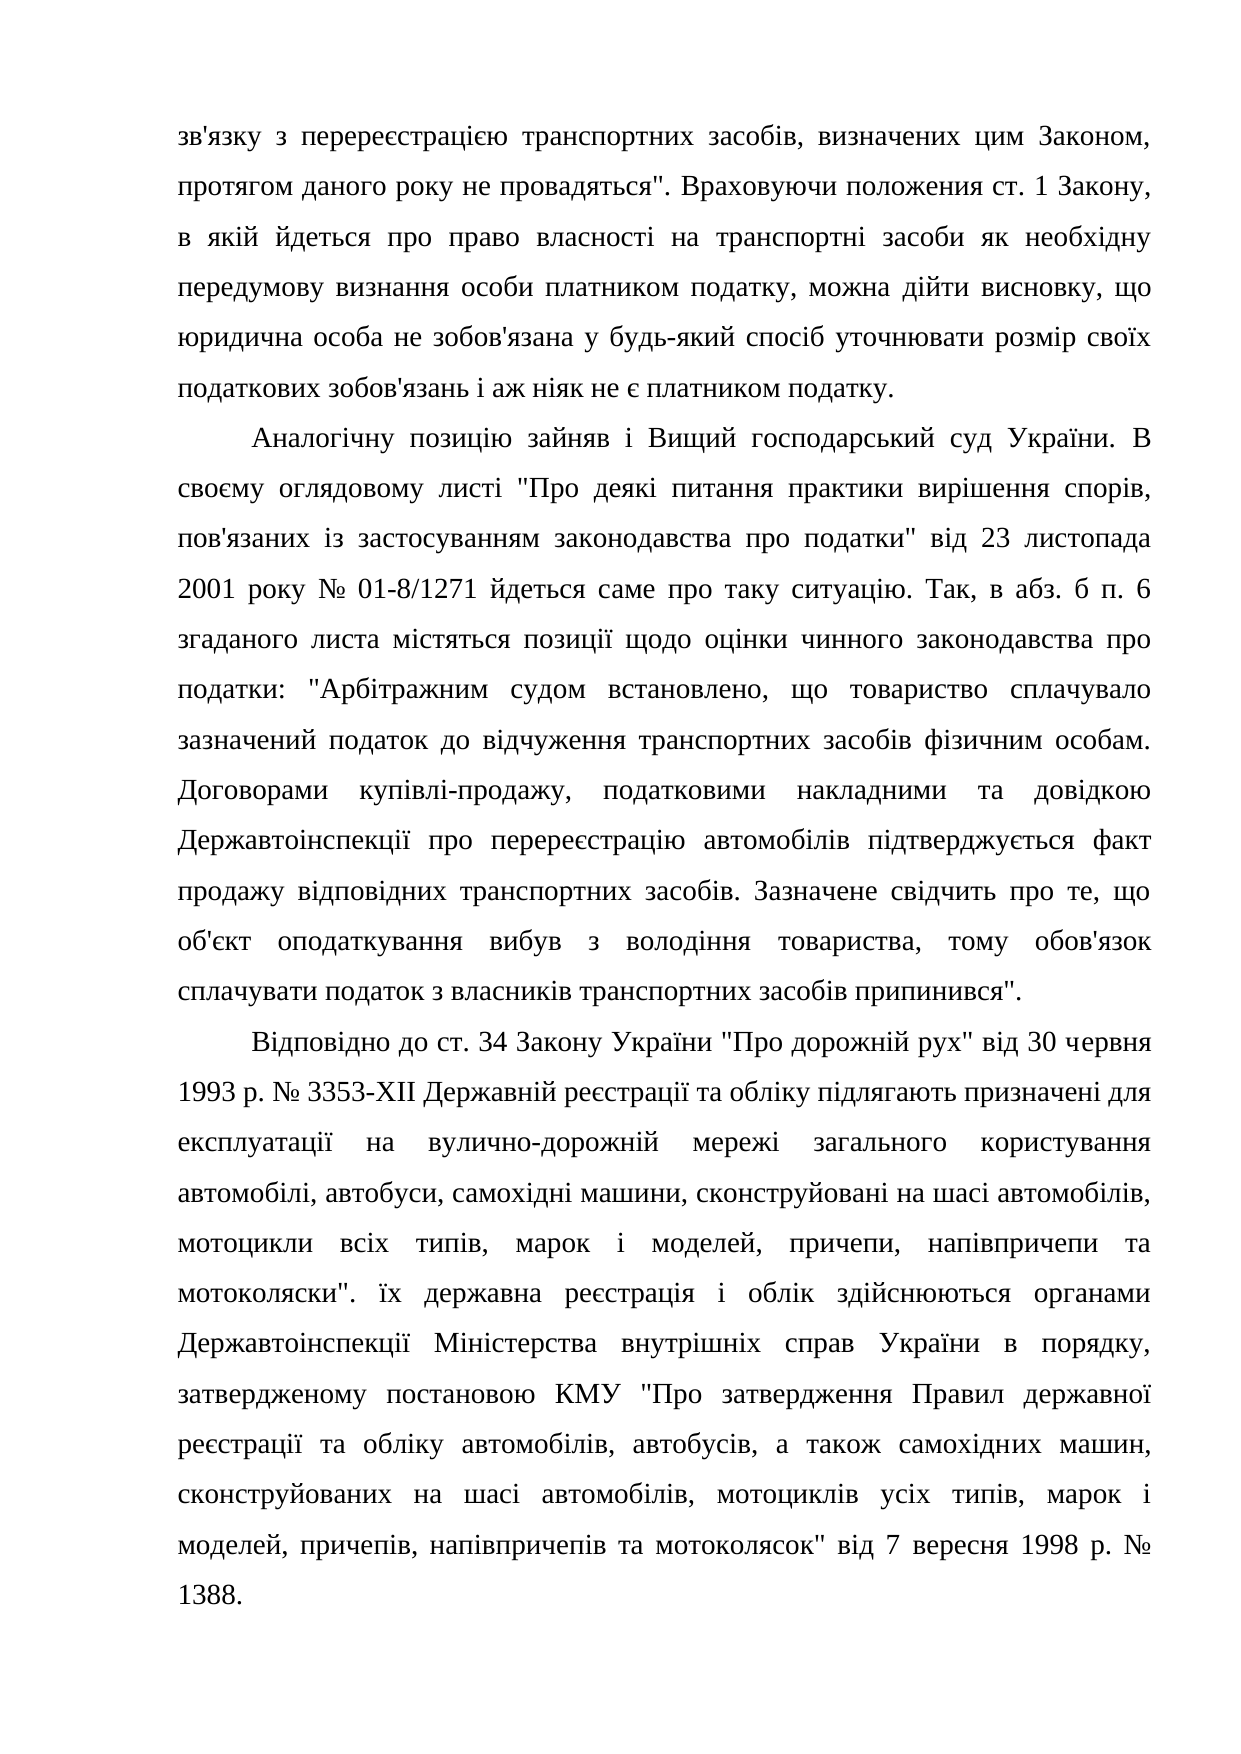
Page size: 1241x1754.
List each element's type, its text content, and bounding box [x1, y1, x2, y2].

text Аналогiчну позицiю зайняв i Вищий господарський суд України. В своєму оглядовому листi "Про деякi питання практики вирiшення спорiв, пов'язаних iз застосуванням законодавства про податки" вiд 23 листопада 2001 року № 01-8/1271 йдеться саме про таку ситуацiю. Так, в абз. б п. 6 згаданого листа містяться позицiї щодо оцiнки чинного законодавства про податки: "Арбiтражним судом встановлено, що товариство сплачувало зазначений податок до вiдчуження транспортних засобiв фiзичним особам. Договорами купiвлi-продажу, податковими накладними та довiдкою Державтоiнспекції про перереєстрацiю автомобiлiв пiдтверджується факт продажу вiдповiдних транспортних засобiв. Зазначене свiдчить про те, що об'єкт оподаткування вибув з володiння товариства, тому обов'язок сплачувати податок з власникiв транспортних засобiв припинився". [177, 420, 1152, 1007]
text Вiдповiдно до ст. 34 Закону України "Про дорожнiй рух" вiд 30 червня 1993 р. № 3353-ХІІ Державній реєстрації та облiку пiдлягають призначенi для експлуатації на вулично-дорожнiй мережi загального користування автомобiлi, автобуси, самохiднi машини, сконструйованi на шасi автомобiлiв, мотоцикли всiх типiв, марок i моделей, причепи, напiвпричепи та мотоколяски". їх державна реєстрацiя i облiк здiйснюються органами Державтоiнспекцiї Мiнiстерства внутрiшнiх справ України в порядку, затвердженому постановою КМУ "Про затвердження Правил державної реєстрацiї та облiку автомобiлiв, автобусiв, а також самохiдних машин, сконструйованих на шасi автомобiлiв, мотоциклiв усiх типiв, марок i моделей, причепiв, напiвпричепiв та мотоколясок" вiд 7 вересня 1998 р. № 1388. [177, 1024, 1152, 1611]
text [177, 118, 1152, 403]
